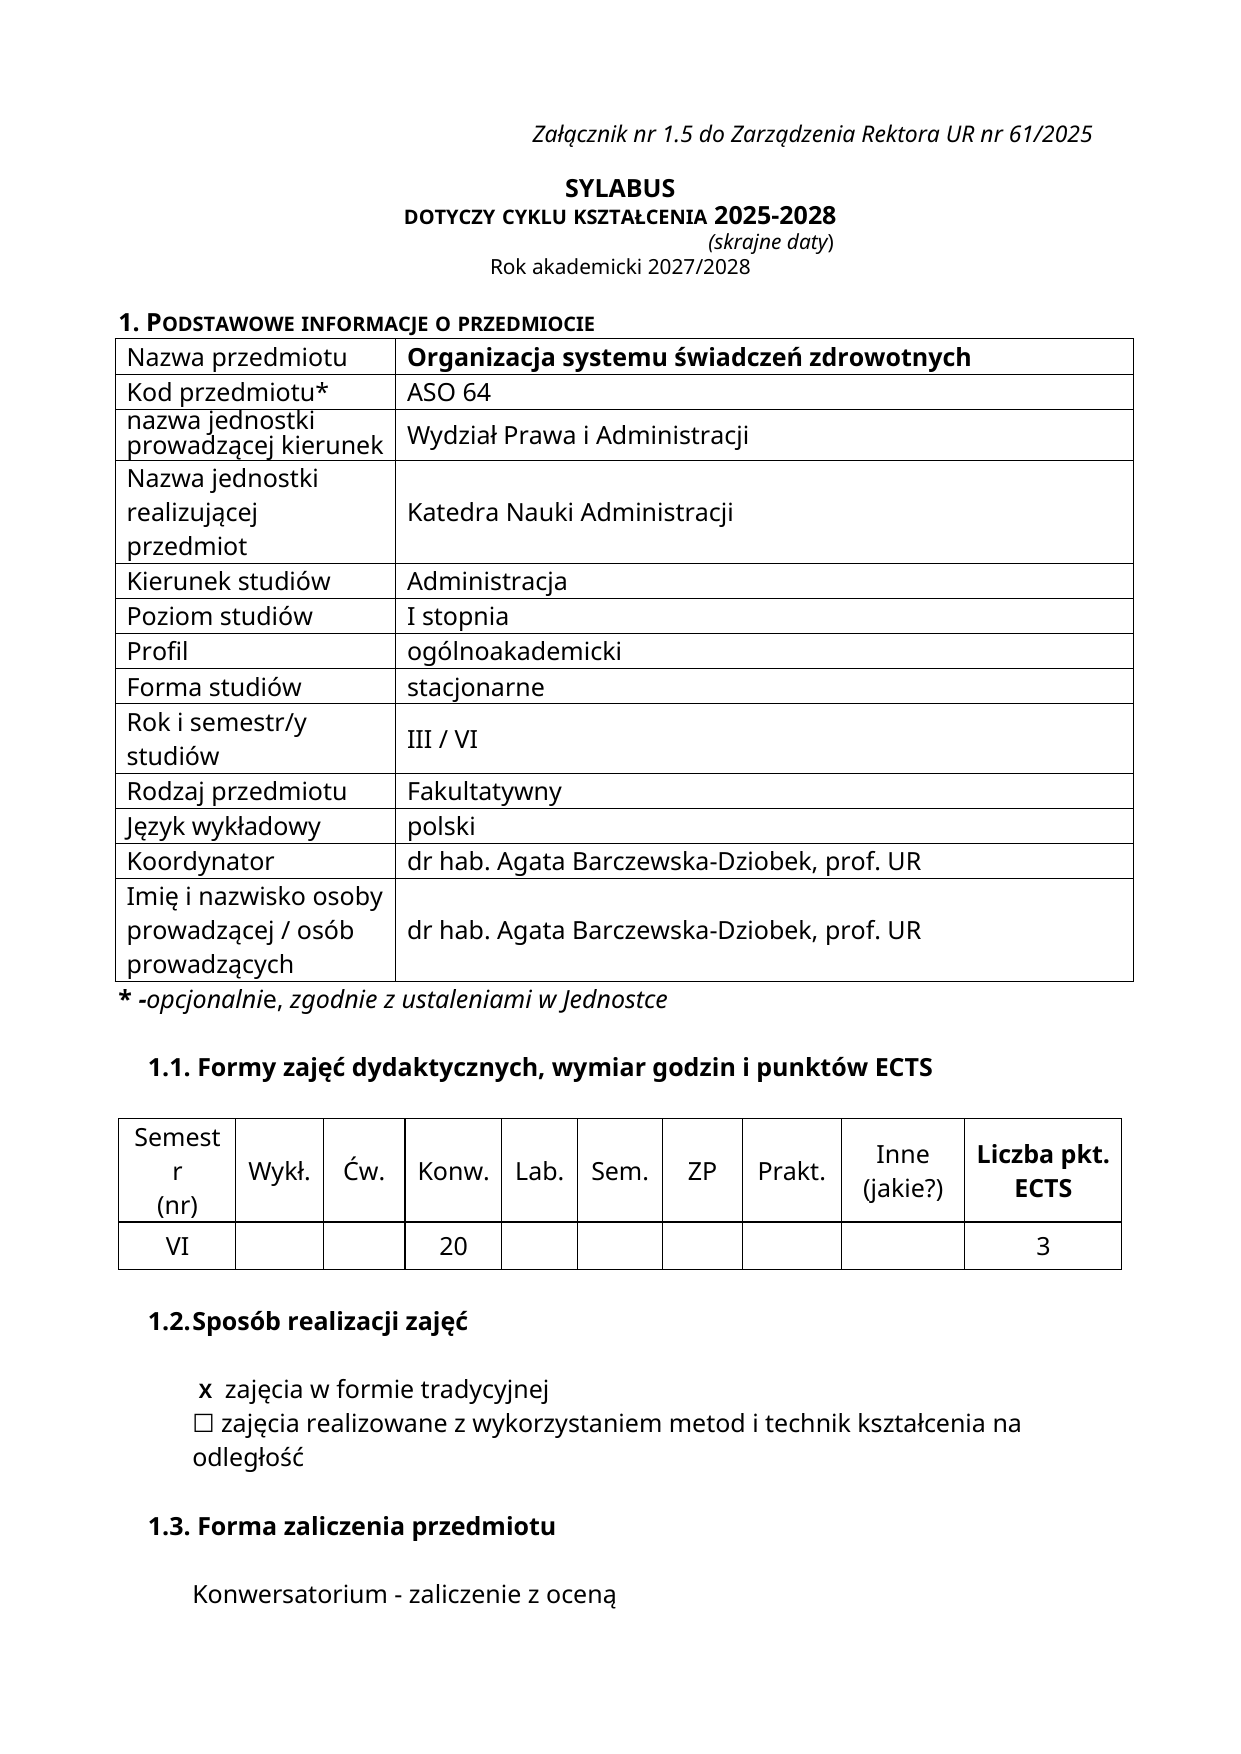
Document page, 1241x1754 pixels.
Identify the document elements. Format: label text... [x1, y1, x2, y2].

table_cell [236, 1223, 323, 1269]
table_cell polski [396, 809, 1133, 843]
text 1.1. Formy zajęć dydaktycznych, wymiar godzin i punktów ECTS [148, 1050, 1122, 1084]
table_cell [842, 1223, 964, 1269]
table_cell Nazwa jednostki realizującej przedmiot [116, 461, 395, 563]
table_cell [663, 1223, 742, 1269]
table_cell I stopnia [396, 599, 1133, 633]
table_header Semestr (nr) [119, 1119, 235, 1221]
table_header Organizacja systemu świadczeń zdrowotnych [396, 339, 1133, 373]
table_cell Imię i nazwisko osoby prowadzącej / osób prowadzących [116, 879, 395, 981]
table_cell [743, 1223, 841, 1269]
text Załącznik nr 1.5 do Zarządzenia Rektora UR nr 61/2025 [118, 118, 1122, 149]
table_cell [578, 1223, 662, 1269]
table_cell Administracja [396, 564, 1133, 598]
table_cell Profil [116, 634, 395, 668]
table_cell Koordynator [116, 844, 395, 878]
table_cell Fakultatywny [396, 774, 1133, 807]
table_cell 3 [965, 1223, 1121, 1269]
text dotyczy cyklu kształcenia 2025-2028 [118, 204, 1122, 229]
table_cell ASO 64 [396, 375, 1133, 408]
table_header Nazwa przedmiotu [116, 339, 395, 373]
table_cell dr hab. Agata Barczewska-Dziobek, prof. UR [396, 879, 1133, 981]
table_header ZP [663, 1119, 742, 1221]
table_cell Katedra Nauki Administracji [396, 461, 1133, 563]
text ☐ zajęcia realizowane z wykorzystaniem metod i technik kształcenia na odległość [192, 1406, 1122, 1474]
table_cell Kierunek studiów [116, 564, 395, 598]
table_cell Poziom studiów [116, 599, 395, 633]
table_cell nazwa jednostki prowadzącej kierunek [116, 410, 395, 459]
table_header Prakt. [743, 1119, 841, 1221]
table_cell Język wykładowy [116, 809, 395, 843]
table_cell stacjonarne [396, 669, 1133, 703]
table_cell ogólnoakademicki [396, 634, 1133, 668]
table_cell 20 [406, 1223, 501, 1269]
text * -opcjonalnie, zgodnie z ustaleniami w Jednostce [118, 982, 1122, 1016]
table_cell VI [119, 1223, 235, 1269]
table_header Ćw. [324, 1119, 404, 1221]
table_cell [324, 1223, 404, 1269]
text SYLABUS [118, 170, 1122, 204]
table_cell III / VI [396, 704, 1133, 772]
text 1. Podstawowe informacje o przedmiocie [118, 304, 1122, 338]
table_header Wykł. [236, 1119, 323, 1221]
table_cell Forma studiów [116, 669, 395, 703]
text 1.2. Sposób realizacji zajęć [148, 1304, 1122, 1338]
table_header Inne (jakie?) [842, 1119, 964, 1221]
text Konwersatorium - zaliczenie z oceną [192, 1576, 1122, 1610]
table_header Konw. [406, 1119, 501, 1221]
table_header Liczba pkt. ECTS [965, 1119, 1121, 1221]
table_cell [502, 1223, 577, 1269]
table_header Lab. [502, 1119, 577, 1221]
text (skrajne daty) [634, 229, 1122, 254]
table_cell Wydział Prawa i Administracji [396, 410, 1133, 459]
table_header Sem. [578, 1119, 662, 1221]
text 1.3. Forma zaliczenia przedmiotu [148, 1508, 1122, 1542]
text x zajęcia w formie tradycyjnej [192, 1372, 1122, 1406]
table_cell Rok i semestr/y studiów [116, 704, 395, 772]
text Rok akademicki 2027/2028 [118, 254, 1122, 279]
table_cell Rodzaj przedmiotu [116, 774, 395, 807]
table_cell dr hab. Agata Barczewska-Dziobek, prof. UR [396, 844, 1133, 878]
table_cell Kod przedmiotu* [116, 375, 395, 408]
